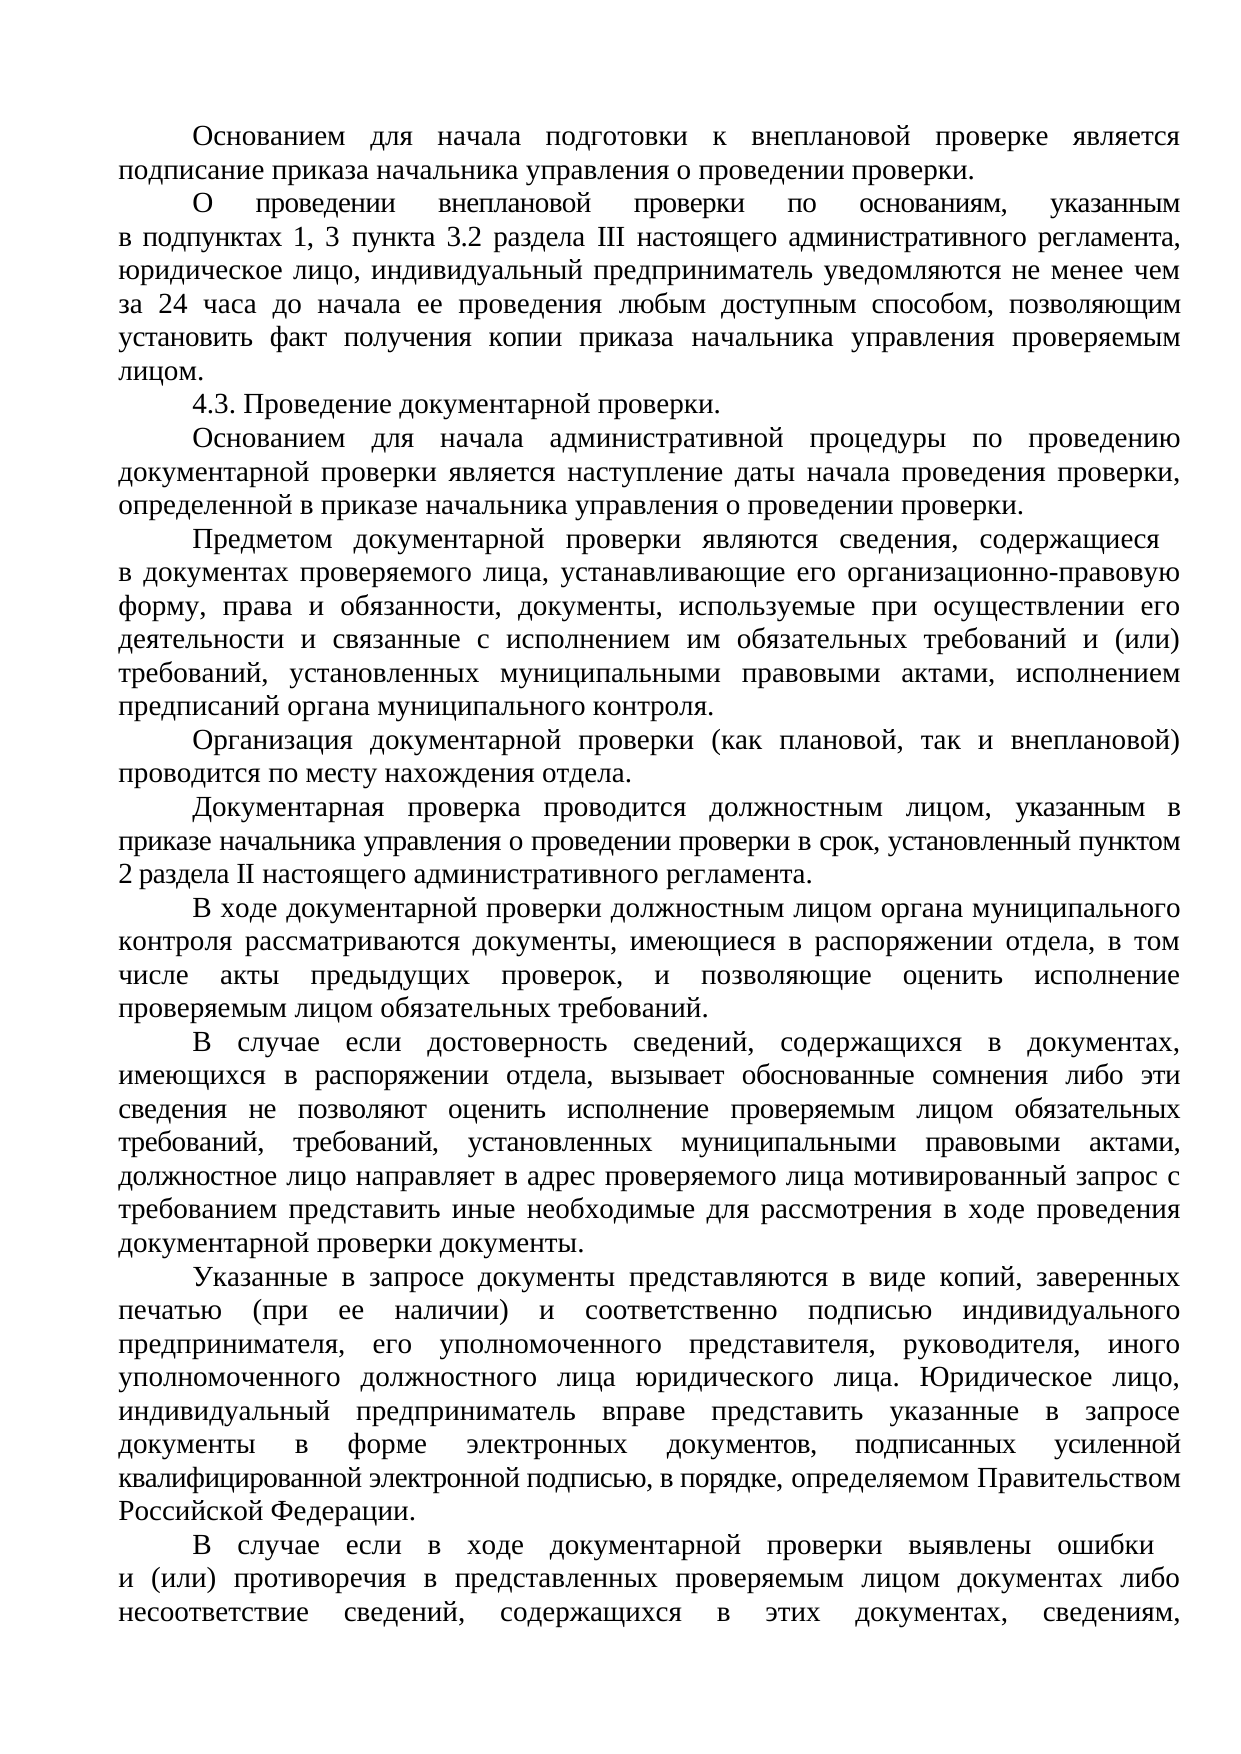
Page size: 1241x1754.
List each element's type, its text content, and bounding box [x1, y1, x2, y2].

text Предметом документарной проверки являются сведения, содержащиеся в документах проверяемого лица, устанавливающие его организационно-правовую форму, права и обязанности, документы, используемые при осуществлении его деятельности и связанные с исполнением им обязательных требований и (или) требований, установленных муниципальными правовыми актами, исполнением предписаний органа муниципального контроля. [118, 521, 1181, 722]
text В случае если достоверность сведений, содержащихся в документах, имеющихся в распоряжении отдела, вызывает обоснованные сомнения либо эти сведения не позволяют оценить исполнение проверяемым лицом обязательных требований, требований, установленных муниципальными правовыми актами, должностное лицо направляет в адрес проверяемого лица мотивированный запрос с требованием представить иные необходимые для рассмотрения в ходе проведения документарной проверки документы. [118, 1024, 1181, 1259]
text О проведении внеплановой проверки по основаниям, указанным в подпунктах 1, 3 пункта 3.2 раздела III настоящего административного регламента, юридическое лицо, индивидуальный предприниматель уведомляются не менее чем за 24 часа до начала ее проведения любым доступным способом, позволяющим установить факт получения копии приказа начальника управления проверяемым лицом. [118, 185, 1181, 387]
text Основанием для начала административной процедуры по проведению документарной проверки является наступление даты начала проведения проверки, определенной в приказе начальника управления о проведении проверки. [118, 420, 1181, 521]
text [118, 1527, 1181, 1628]
text Документарная проверка проводится должностным лицом, указанным в приказе начальника управления о проведении проверки в срок, установленный пунктом 2 раздела II настоящего административного регламента. [118, 789, 1181, 890]
text Организация документарной проверки (как плановой, так и внеплановой) проводится по месту нахождения отдела. [118, 722, 1181, 789]
text В ходе документарной проверки должностным лицом органа муниципального контроля рассматриваются документы, имеющиеся в распоряжении отдела, в том числе акты предыдущих проверок, и позволяющие оценить исполнение проверяемым лицом обязательных требований. [118, 890, 1181, 1024]
text Основанием для начала подготовки к внеплановой проверке является подписание приказа начальника управления о проведении проверки. [118, 118, 1181, 185]
text 4.3. Проведение документарной проверки. [118, 387, 1181, 420]
text Указанные в запросе документы представляются в виде копий, заверенных печатью (при ее наличии) и соответственно подписью индивидуального предпринимателя, его уполномоченного представителя, руководителя, иного уполномоченного должностного лица юридического лица. Юридическое лицо, индивидуальный предприниматель вправе представить указанные в запросе документы в форме электронных документов, подписанных усиленной квалифицированной электронной подписью, в порядке, определяемом Правительством Российской Федерации. [118, 1259, 1181, 1527]
